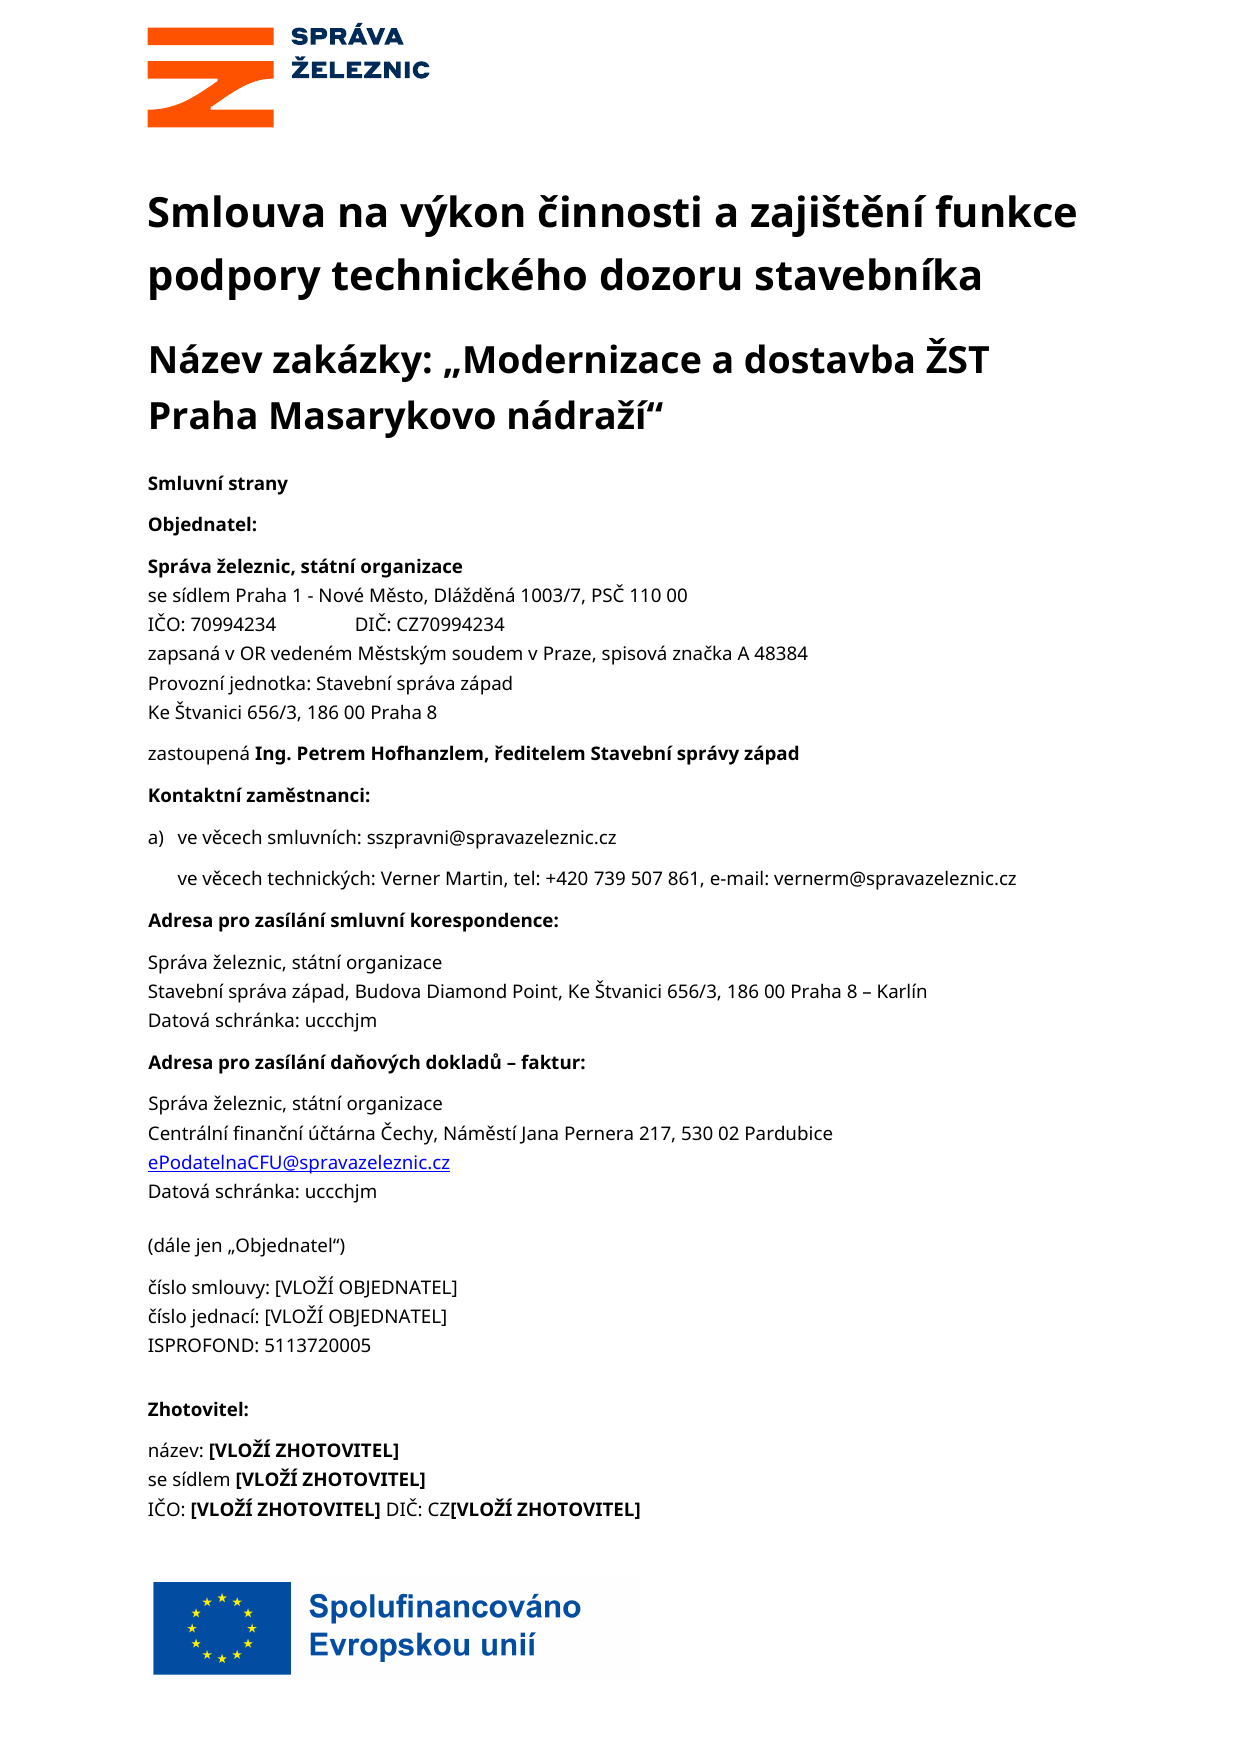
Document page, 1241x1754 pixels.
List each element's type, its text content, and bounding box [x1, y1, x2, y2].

text ePodatelnaCFU@spravazeleznic.cz [148, 1146, 1092, 1175]
text Ke Štvanici 656/3, 186 00 Praha 8 [148, 696, 1092, 725]
text Centrální finanční účtárna Čechy, Náměstí Jana Pernera 217, 530 02 Pardubice [148, 1117, 1092, 1146]
text Smlouva na výkon činnosti a zajištění funkce podpory technického dozoru stavebníka [148, 183, 1092, 302]
text Správa železnic, státní organizace [148, 946, 1092, 975]
text Adresa pro zasílání daňových dokladů – faktur: [148, 1046, 1092, 1075]
list ve věcech smluvních: sszpravni@spravazeleznic.cz [148, 821, 1092, 850]
text IČO: 70994234 DIČ: CZ70994234 [148, 608, 1092, 637]
text Název zakázky: [148, 333, 1107, 440]
text Provozní jednotka: Stavební správa západ [148, 667, 1092, 696]
text Kontaktní zaměstnanci: [148, 779, 1092, 808]
text ve věcech technických: Verner Martin, tel: +420 739 507 861, e-mail: vernerm@spravazeleznic.cz [177, 862, 1092, 892]
picture [147, 1576, 641, 1681]
text číslo smlouvy: [VLOŽÍ OBJEDNATEL] [148, 1271, 1092, 1300]
text Objednatel: [148, 508, 1092, 537]
text Zhotovitel: [148, 1396, 1092, 1422]
text ISPROFOND: 5113720005 [148, 1329, 1092, 1358]
text Datová schránka: uccchjm [148, 1175, 1092, 1204]
text název: [VLOŽÍ ZHOTOVITEL] [148, 1434, 1092, 1463]
text Adresa pro zasílání smluvní korespondence: [148, 904, 1092, 933]
text Stavební správa západ, Budova Diamond Point, Ke Štvanici 656/3, 186 00 Praha 8 – Karlín [148, 975, 1092, 1004]
text číslo jednací: [VLOŽÍ OBJEDNATEL] [148, 1300, 1092, 1329]
text (dále jen „Objednatel“) [148, 1229, 1092, 1258]
text Datová schránka: uccchjm [148, 1004, 1092, 1033]
text IČO: [VLOŽÍ ZHOTOVITEL] DIČ: CZ[VLOŽÍ ZHOTOVITEL] [148, 1493, 1092, 1522]
text Správa železnic, státní organizace [148, 550, 1092, 579]
text zastoupená Ing. Petrem Hofhanzlem, ředitelem Stavební správy západ [148, 737, 1092, 767]
text zapsaná v OR vedeném Městským soudem v Praze, spisová značka A 48384 [148, 637, 1092, 667]
subtitle Smluvní strany [148, 470, 1092, 496]
text se sídlem Praha 1 - Nové Město, Dlážděná 1003/7, PSČ 110 00 [148, 579, 1092, 608]
text se sídlem [VLOŽÍ ZHOTOVITEL] [148, 1463, 1092, 1493]
text Správa železnic, státní organizace [148, 1087, 1092, 1117]
